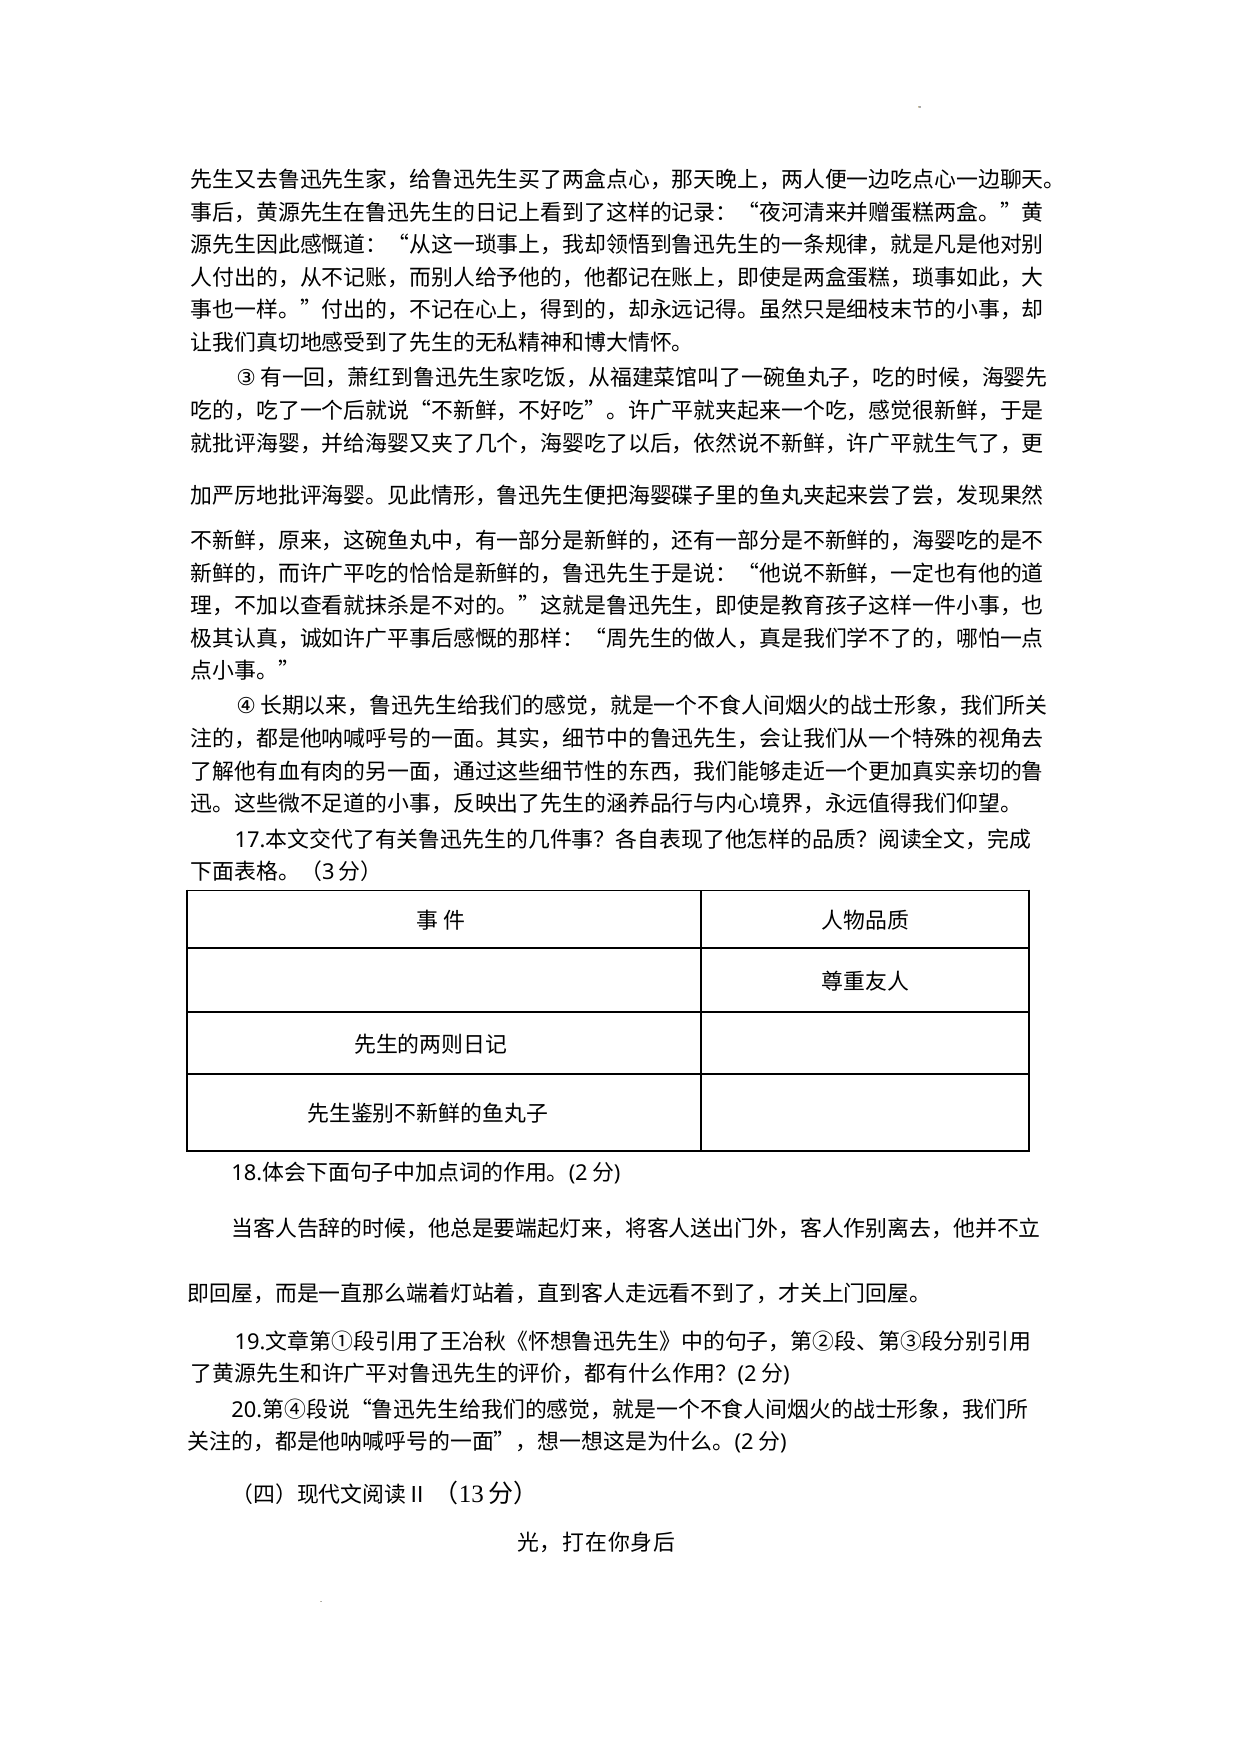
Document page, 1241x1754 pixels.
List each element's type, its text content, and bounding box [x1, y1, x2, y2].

table_cell [702, 1013, 1028, 1073]
table_cell [702, 1075, 1028, 1150]
text 光，打在你身后 [187, 1524, 1053, 1557]
text 18.体会下面句子中加点词的作用。(2分) [187, 1154, 1049, 1187]
table_cell [188, 949, 700, 1011]
table_header 人物品质 [702, 891, 1028, 947]
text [190, 162, 1050, 357]
table_header 事 件 [188, 891, 700, 947]
table_cell 尊重友人 [702, 949, 1028, 1011]
text 19.文章第①段引用了王冶秋《怀想鲁迅先生》中的句子，第②段、第③段分别引用了黄源先生和许广平对鲁迅先生的评价，都有什么作用？(2分) [191, 1323, 1049, 1388]
text 20.第④段说“鲁迅先生给我们的感觉，就是一个不食人间烟火的战士形象，我们所关注的，都是他呐喊呼号的一面”，想一想这是为什么。(2分) [187, 1391, 1049, 1456]
text （四）现代文阅读Ⅱ （13分） [187, 1459, 1053, 1524]
text ③有一回，萧红到鲁迅先生家吃饭，从福建菜馆叫了一碗鱼丸子，吃的时候，海婴先吃的，吃了一个后就说“不新鲜，不好吃”。许广平就夹起来一个吃，感觉很新鲜，于是就批评海婴，并给海婴又夹了几个，海婴吃了以后，依然说不新鲜，许广平就生气了，更加严厉地批评海婴。见此情形，鲁迅先生便把海婴碟子里的鱼丸夹起来尝了尝，发现果然不新鲜，原来，这碗鱼丸中，有一部分是新鲜的，还有一部分是不新鲜的，海婴吃的是不新鲜的，而许广平吃的恰恰是新鲜的，鲁迅先生于是说：“他说不新鲜，一定也有他的道理，不加以查看就抹杀是不对的。”这就是鲁迅先生，即使是教育孩子这样一件小事，也极其认真，诚如许广平事后感慨的那样：“周先生的做人，真是我们学不了的，哪怕一点点小事。” [190, 360, 1050, 685]
text ④长期以来，鲁迅先生给我们的感觉，就是一个不食人间烟火的战士形象，我们所关注的，都是他呐喊呼号的一面。其实，细节中的鲁迅先生，会让我们从一个特殊的视角去了解他有血有肉的另一面，通过这些细节性的东西，我们能够走近一个更加真实亲切的鲁迅。这些微不足道的小事，反映出了先生的涵养品行与内心境界，永远值得我们仰望。 [190, 688, 1050, 818]
table_cell 先生的两则日记 [188, 1013, 700, 1073]
text 当客人告辞的时候，他总是要端起灯来，将客人送出门外，客人作别离去，他并不立即回屋，而是一直那么端着灯站着，直到客人走远看不到了，才关上门回屋。 [187, 1190, 1049, 1320]
text 17.本文交代了有关鲁迅先生的几件事？各自表现了他怎样的品质？阅读全文，完成下面表格。（3分） [191, 821, 1049, 886]
table_cell 先生鉴别不新鲜的鱼丸子 [188, 1075, 700, 1150]
